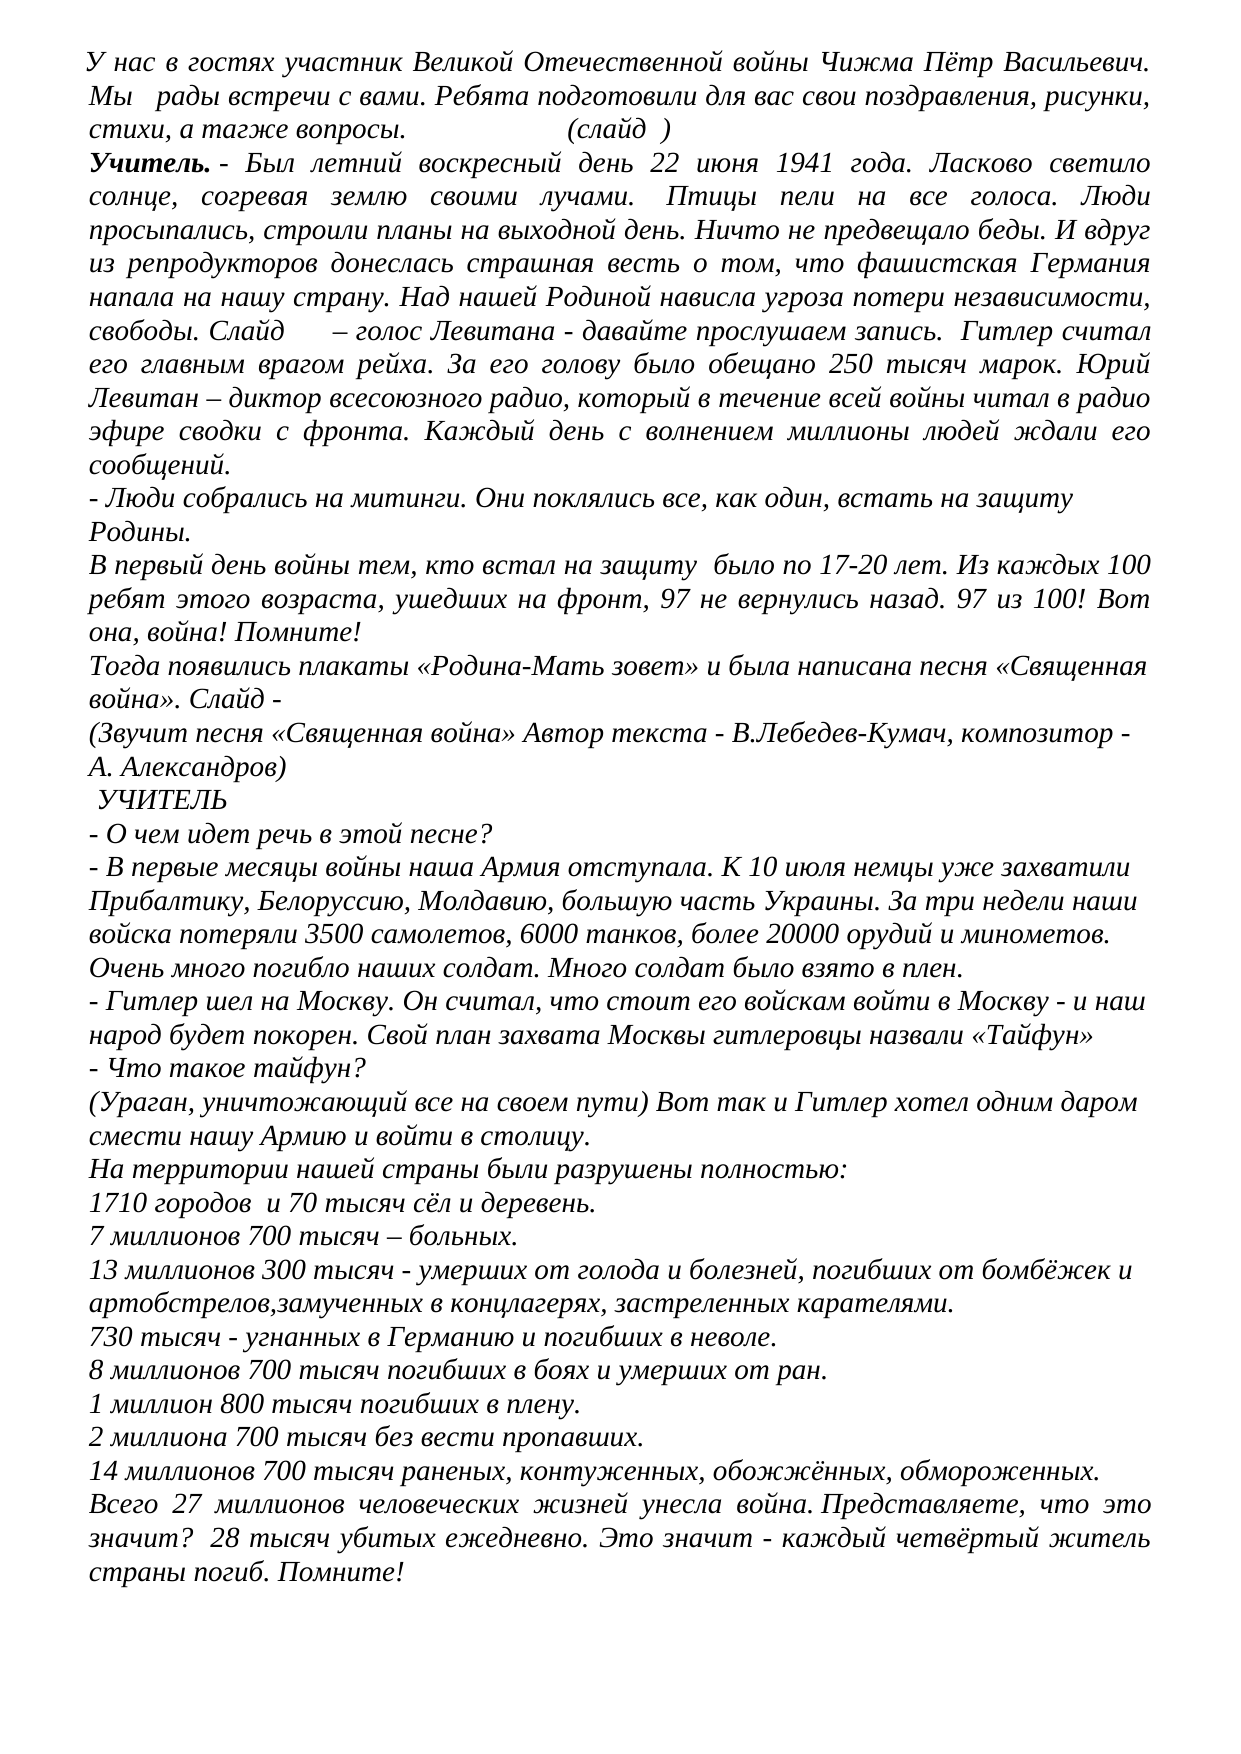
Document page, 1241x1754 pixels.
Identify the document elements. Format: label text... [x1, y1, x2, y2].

text 14 миллионов 700 тысяч раненых, контуженных, обожжённых, обмороженных. [89, 1453, 1152, 1487]
text У нас в гостях участник Великой Отечественной войны Чижма Пётр Васильевич. Мы рады встречи с вами. Ребята подготовили для вас свои поздравления, рисунки, стихи, а тагже вопросы. (слайд ) [74, 44, 1152, 145]
text В первый день войны тем, кто встал на защиту было по 17-20 лет. Из каждых 100 ребят этого возраста, ушедших на фронт, 97 не вернулись назад. 97 из 100! Вот она, война! Помните! [89, 547, 1152, 648]
text - Что такое тайфун? (Ураган, уничтожающий все на своем пути) Вот так и Гитлер хотел одним даром смести нашу Армию и войти в столицу. [89, 1051, 1152, 1151]
text На территории нашей страны были разрушены полностью: [89, 1151, 1152, 1185]
text 1 миллион 800 тысяч погибших в плену. [89, 1386, 1152, 1419]
text - В первые месяцы войны наша Армия отступала. К 10 июля немцы уже захватили Прибалтику, Белоруссию, Молдавию, большую часть Украины. За три недели наши войска потеряли 3500 самолетов, 6000 танков, более 20000 орудий и минометов. Очень много погибло наших солдат. Много солдат было взято в плен. [89, 849, 1152, 983]
text 2 миллиона 700 тысяч без вести пропавших. [89, 1419, 1152, 1453]
text УЧИТЕЛЬ - О чем идет речь в этой песне? [89, 782, 1152, 849]
text 1710 городов и 70 тысяч сёл и деревень. [89, 1185, 1152, 1218]
text 730 тысяч - угнанных в Германию и погибших в неволе. [89, 1319, 1152, 1352]
text 13 миллионов 300 тысяч - умерших от голода и болезней, погибших от бомбёжек и артобстрелов,замученных в концлагерях, застреленных карателями. [89, 1252, 1152, 1319]
text Тогда появились плакаты «Родина-Мать зовет» и была написана песня «Священная война». Слайд - [89, 648, 1152, 715]
text 7 миллионов 700 тысяч – больных. [89, 1218, 1152, 1252]
text (Звучит песня «Священная война» Автор текста - В.Лебедев-Кумач, композитор - А. Александров) [89, 715, 1152, 782]
text Всего 27 миллионов человеческих жизней унесла война. Представляете, что это значит? 28 тысяч убитых ежедневно. Это значит - каждый четвёртый житель страны погиб. Помните! [89, 1487, 1152, 1587]
text 8 миллионов 700 тысяч погибших в боях и умерших от ран. [89, 1352, 1152, 1386]
text Учитель. - Был летний воскресный день 22 июня 1941 года. Ласково светило солнце, согревая землю своими лучами. Птицы пели на все голоса. Люди просыпались, строили планы на выходной день. Ничто не предвещало беды. И вдруг из репродукторов донеслась страшная весть о том, что фашистская Германия напала на нашу страну. Над нашей Родиной нависла угроза потери независимости, свободы. Слайд – голос Левитана - давайте прослушаем запись. Гитлер считал его главным врагом рейха. За его голову было обещано 250 тысяч марок. Юрий Левитан – диктор всесоюзного радио, который в течение всей войны читал в радио эфире сводки с фронта. Каждый день с волнением миллионы людей ждали его сообщений. [89, 145, 1152, 480]
text - Гитлер шел на Москву. Он считал, что стоит его войскам войти в Москву - и наш народ будет покорен. Свой план захвата Москвы гитлеровцы назвали «Тайфун» [89, 983, 1152, 1051]
text - Люди собрались на митинги. Они поклялись все, как один, встать на защиту Родины. [89, 480, 1152, 547]
